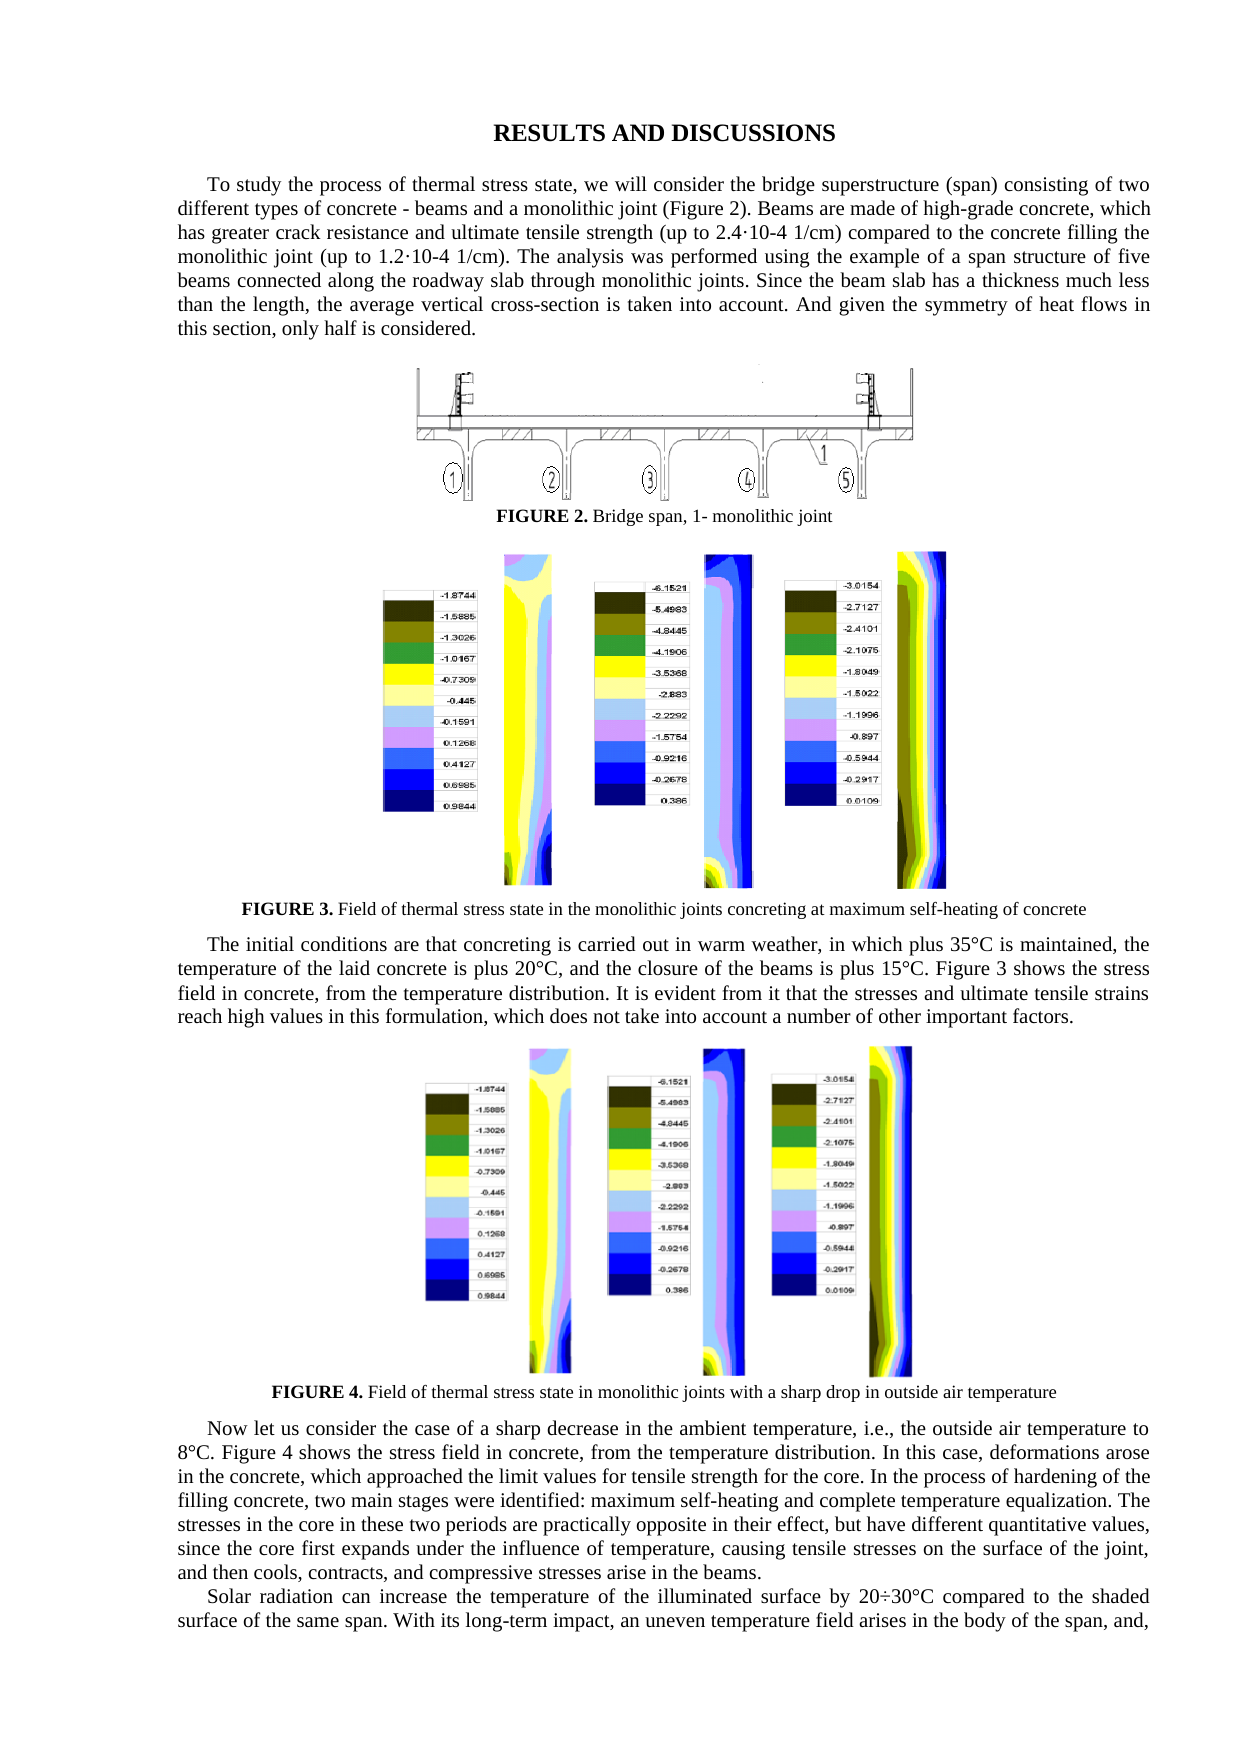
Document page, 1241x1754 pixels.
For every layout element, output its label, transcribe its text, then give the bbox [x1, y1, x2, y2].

text The initial conditions are that concreting is carried out in warm weather, in which plus 35°C is maintained, the temperature of the laid concrete is plus 20°C, and the closure of the beams is plus 15°C. Figure 3 shows the stress field in concrete, from the temperature distribution. It is evident from it that the stresses and ultimate tensile strains reach high values in this formulation, which does not take into account a number of other important factors. [177, 932, 1152, 1028]
subtitle RESULTS AND DISCUSSIONS [177, 118, 1152, 147]
text FIGURE 2. Bridge span, 1- monolithic joint [177, 505, 1152, 527]
text FIGURE 3. Field of thermal stress state in the monolithic joints concreting at maximum self-heating of concrete [177, 898, 1152, 920]
picture [409, 1041, 920, 1382]
text Now let us consider the case of a sharp decrease in the ambient temperature, i.e., the outside air temperature to 8°C. Figure 4 shows the stress field in concrete, from the temperature distribution. In this case, deformations arose in the concrete, which approached the limit values for tensile strength for the core. In the process of hardening of the filling concrete, two main stages were identified: maximum self-heating and complete temperature equalization. The stresses in the core in these two periods are practically opposite in their effect, but have different quantitative values, since the core first expands under the influence of temperature, causing tensile stresses on the surface of the joint, and then cools, contracts, and compressive stresses arise in the beams. [177, 1416, 1152, 1584]
picture [363, 539, 965, 899]
picture [409, 352, 920, 506]
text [177, 1584, 1152, 1632]
text To study the process of thermal stress state, we will consider the bridge superstructure (span) consisting of two different types of concrete - beams and a monolithic joint (Figure 2). Beams are made of high-grade concrete, which has greater crack resistance and ultimate tensile strength (up to 2.4·10-4 1/cm) compared to the concrete filling the monolithic joint (up to 1.2·10-4 1/cm). The analysis was performed using the example of a span structure of five beams connected along the roadway slab through monolithic joints. Since the beam slab has a thickness much less than the length, the average vertical cross-section is taken into account. And given the symmetry of heat flows in this section, only half is considered. [177, 172, 1152, 340]
text FIGURE 4. Field of thermal stress state in monolithic joints with a sharp drop in outside air temperature [177, 1381, 1152, 1403]
